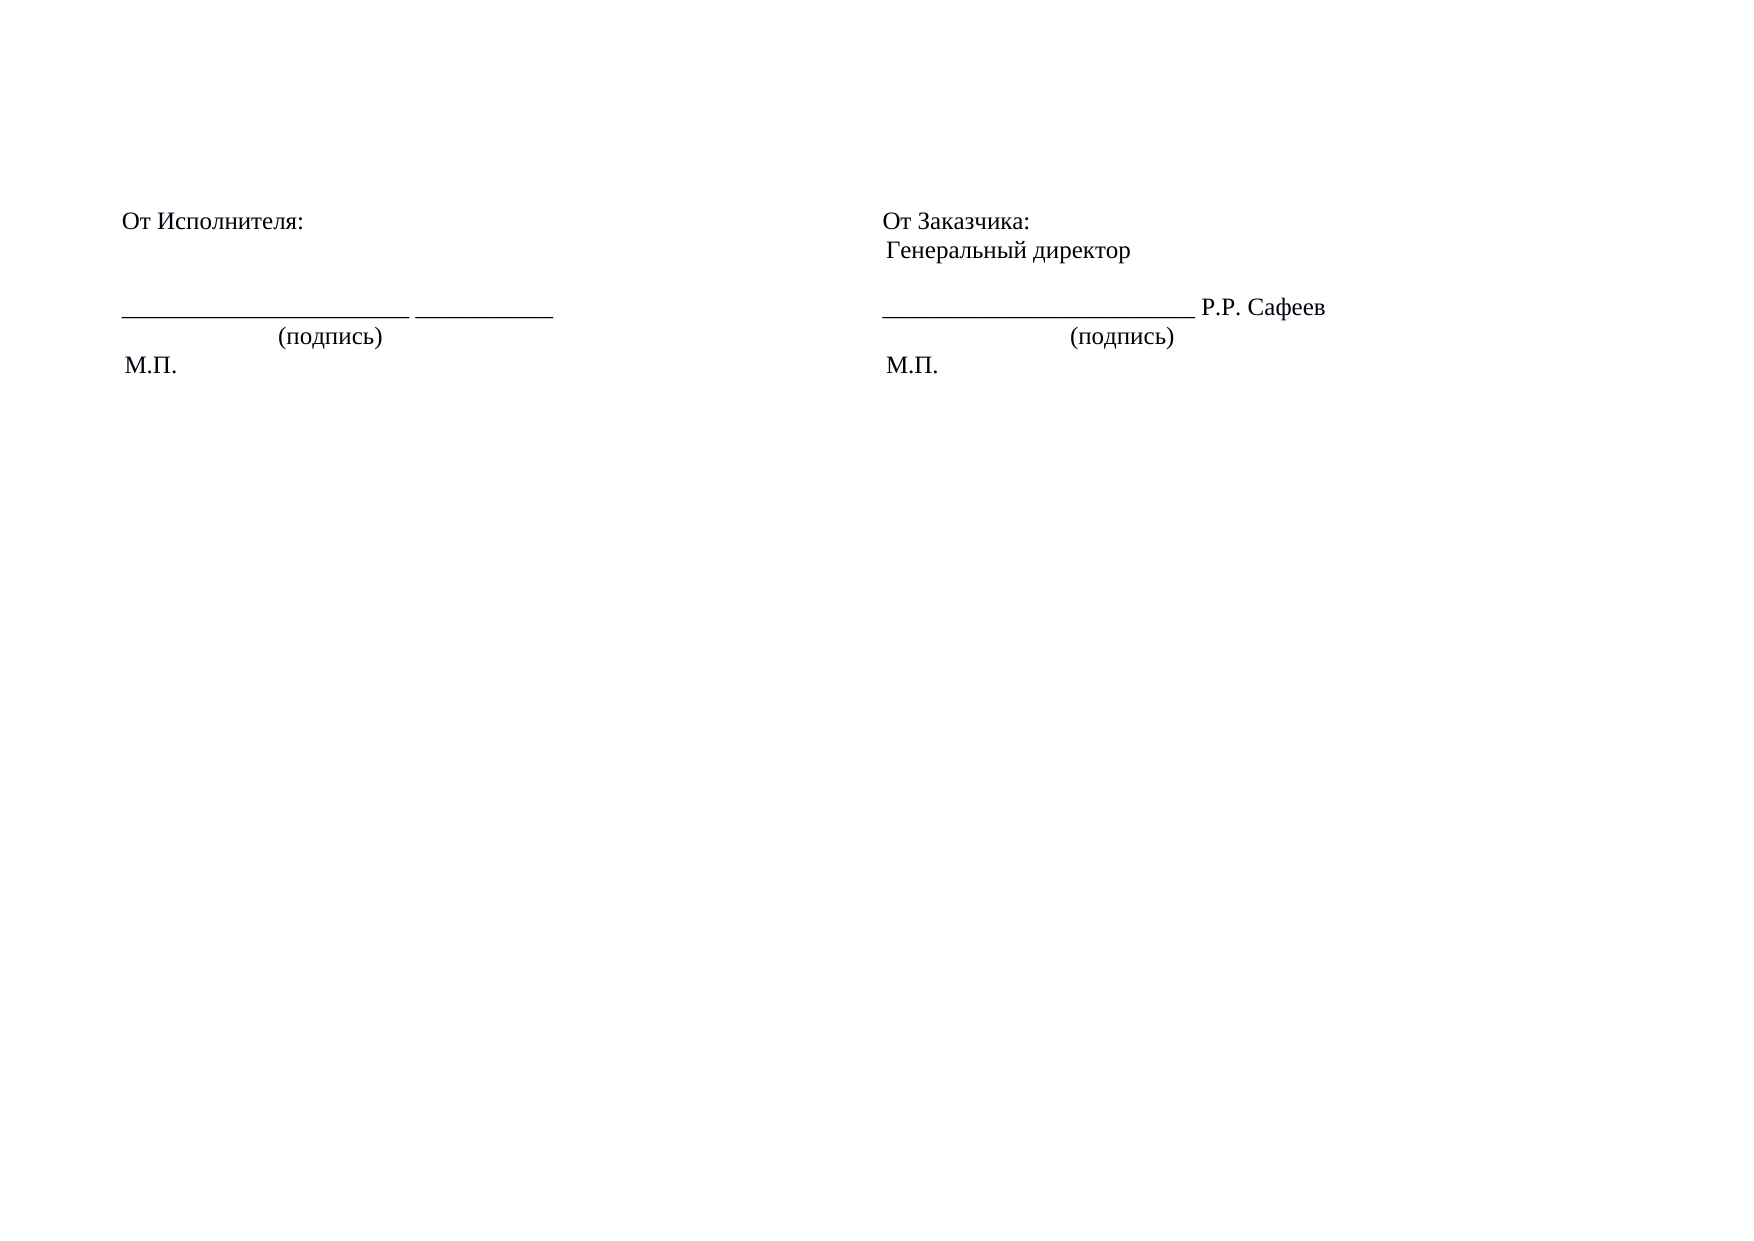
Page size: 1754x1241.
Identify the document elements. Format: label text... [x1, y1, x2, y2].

table_cell _______________________ ___________ (подпись) М.П. [107, 292, 871, 378]
table_header От Исполнителя: [107, 206, 871, 292]
table_header От Заказчика: Генеральный директор [871, 206, 1639, 292]
table_cell _________________________ Р.Р. Сафеев (подпись) М.П. [871, 292, 1639, 378]
